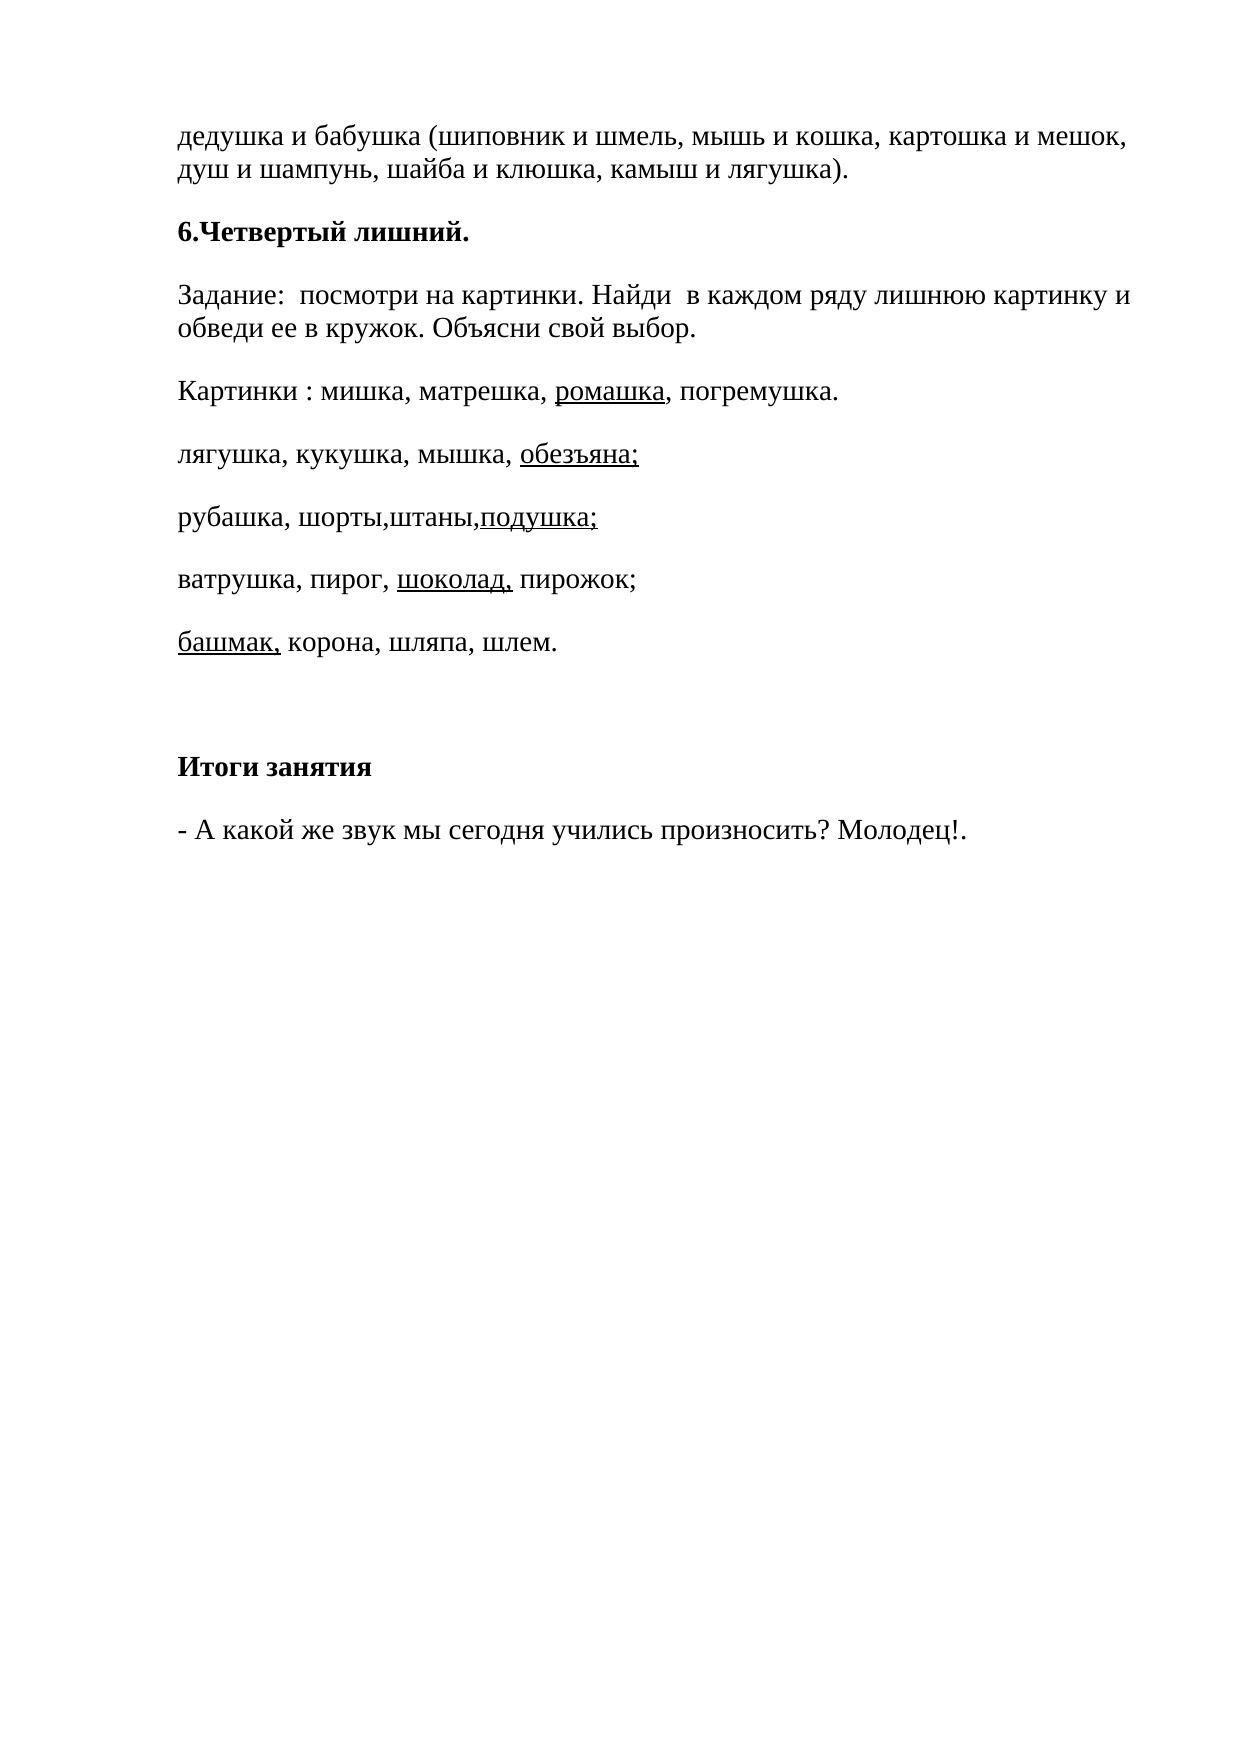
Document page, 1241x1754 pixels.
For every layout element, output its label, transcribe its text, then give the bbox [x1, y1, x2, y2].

text ватрушка, пирог, шоколад, пирожок; [177, 561, 1152, 595]
text лягушка, кукушка, мышка, обезъяна; [177, 436, 1152, 469]
text рубашка, шорты,штаны,подушка; [177, 499, 1152, 532]
text 6.Четвертый лишний. [177, 214, 1152, 248]
text Итоги занятия [177, 749, 1152, 783]
text Картинки : мишка, матрешка, ромашка, погремушка. [177, 373, 1152, 407]
text башмак, корона, шляпа, шлем. [177, 624, 1152, 658]
text - А какой же звук мы сегодня учились произносить? Молодец!. [177, 812, 1152, 846]
text Задание: посмотри на картинки. Найди в каждом ряду лишнюю картинку и обведи ее в кружок. Объясни свой выбор. [177, 277, 1152, 344]
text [177, 118, 1152, 185]
